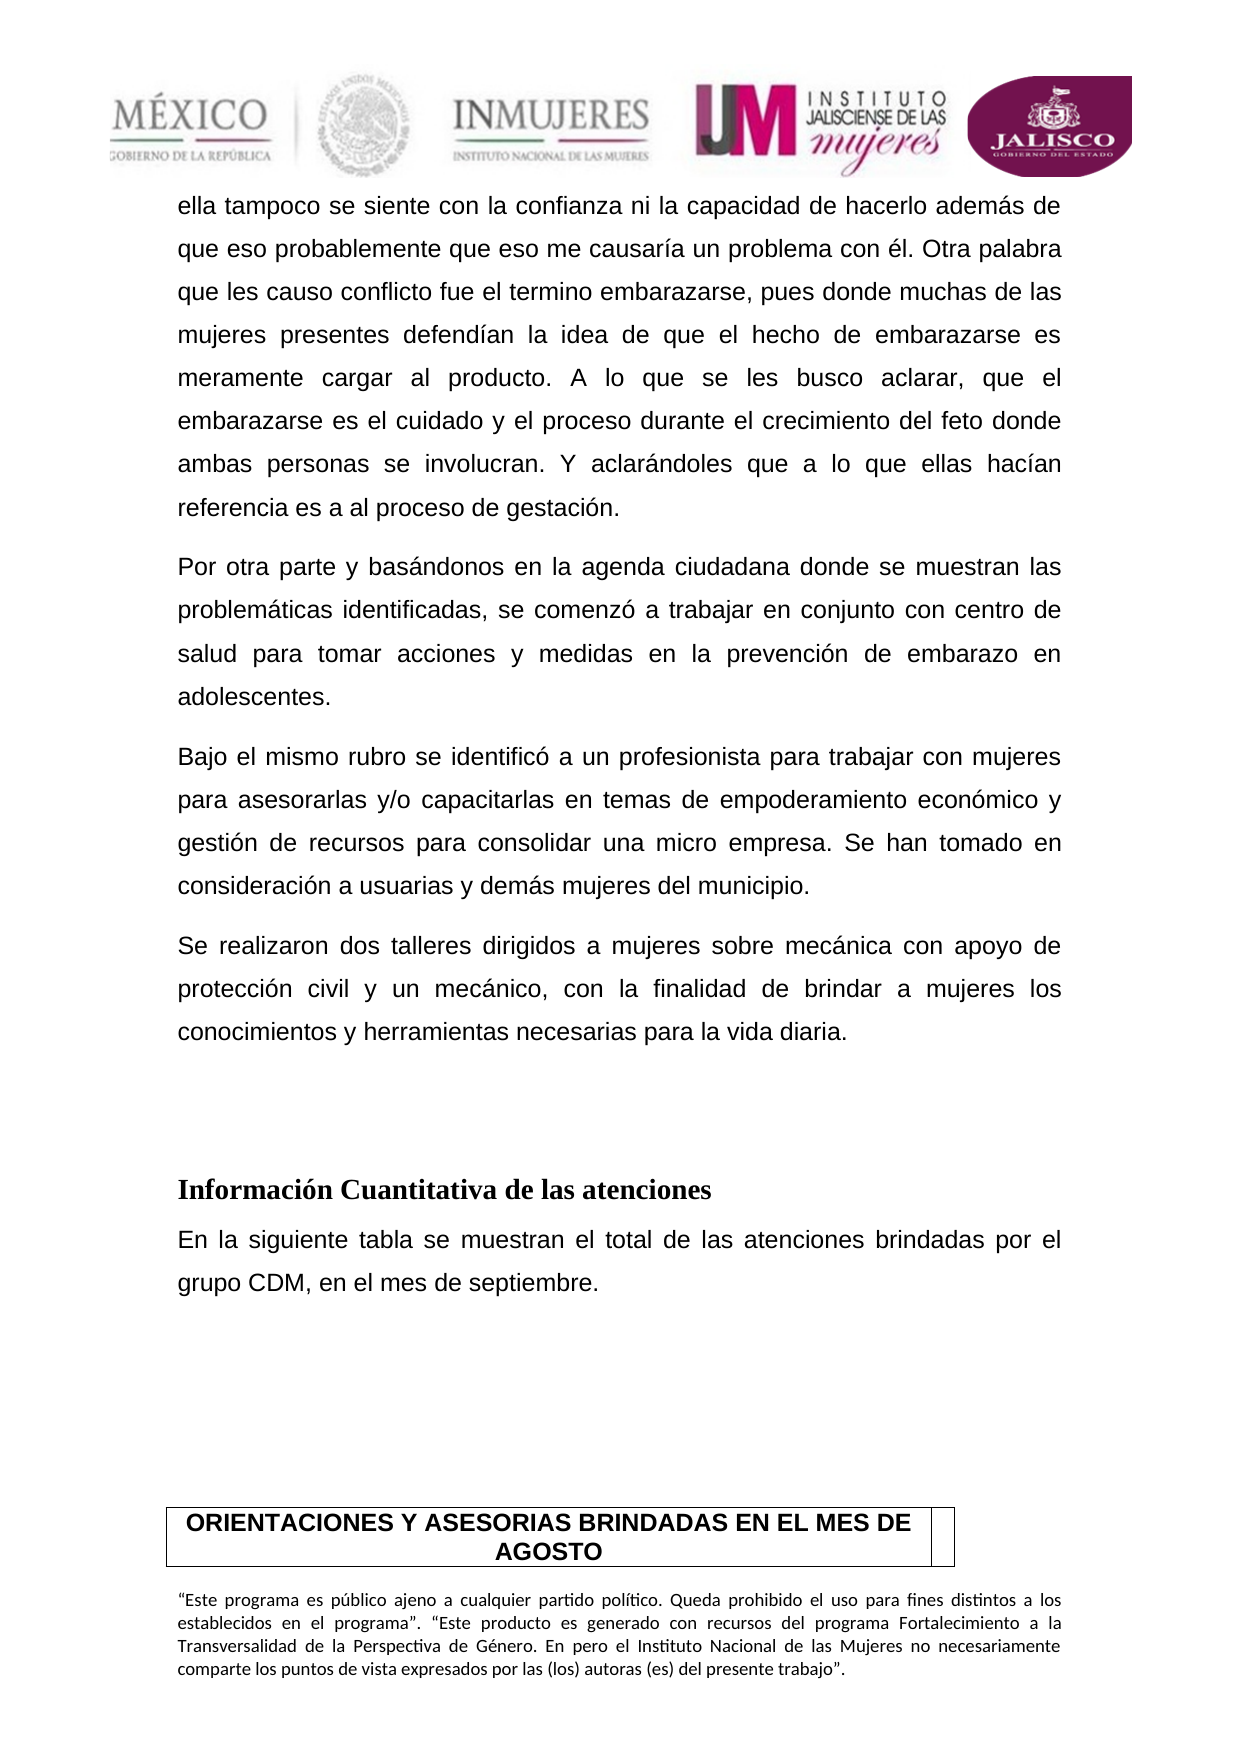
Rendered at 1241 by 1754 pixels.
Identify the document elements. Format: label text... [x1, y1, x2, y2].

text En la siguiente tabla se muestran el total de las atenciones brindadas por el grupo CDM, en el mes de septiembre. [177, 1225, 1063, 1297]
table_header [932, 1508, 954, 1566]
text ella tampoco se siente con la confianza ni la capacidad de hacerlo además de que eso probablemente que eso me causaría un problema con él. Otra palabra que les causo conflicto fue el termino embarazarse, pues donde muchas de las mujeres presentes defendían la idea de que el hecho de embarazarse es meramente cargar al producto. A lo que se les busco aclarar, que el embarazarse es el cuidado y el proceso durante el crecimiento del feto donde ambas personas se involucran. Y aclarándoles que a lo que ellas hacían referencia es a al proceso de gestación. [177, 162, 1063, 521]
picture [108, 64, 1132, 177]
text Por otra parte y basándonos en la agenda ciudadana donde se muestran las problemáticas identificadas, se comenzó a trabajar en conjunto con centro de salud para tomar acciones y medidas en la prevención de embarazo en adolescentes. [177, 552, 1063, 711]
table_header ORIENTACIONES Y ASESORIAS BRINDADAS EN EL MES DE AGOSTO [167, 1508, 931, 1566]
text Información Cuantitativa de las atenciones [177, 1172, 1063, 1206]
text Se realizaron dos talleres dirigidos a mujeres sobre mecánica con apoyo de protección civil y un mecánico, con la finalidad de brindar a mujeres los conocimientos y herramientas necesarias para la vida diaria. [177, 931, 1063, 1046]
text Bajo el mismo rubro se identificó a un profesionista para trabajar con mujeres para asesorarlas y/o capacitarlas en temas de empoderamiento económico y gestión de recursos para consolidar una micro empresa. Se han tomado en consideración a usuarias y demás mujeres del municipio. [177, 742, 1063, 900]
